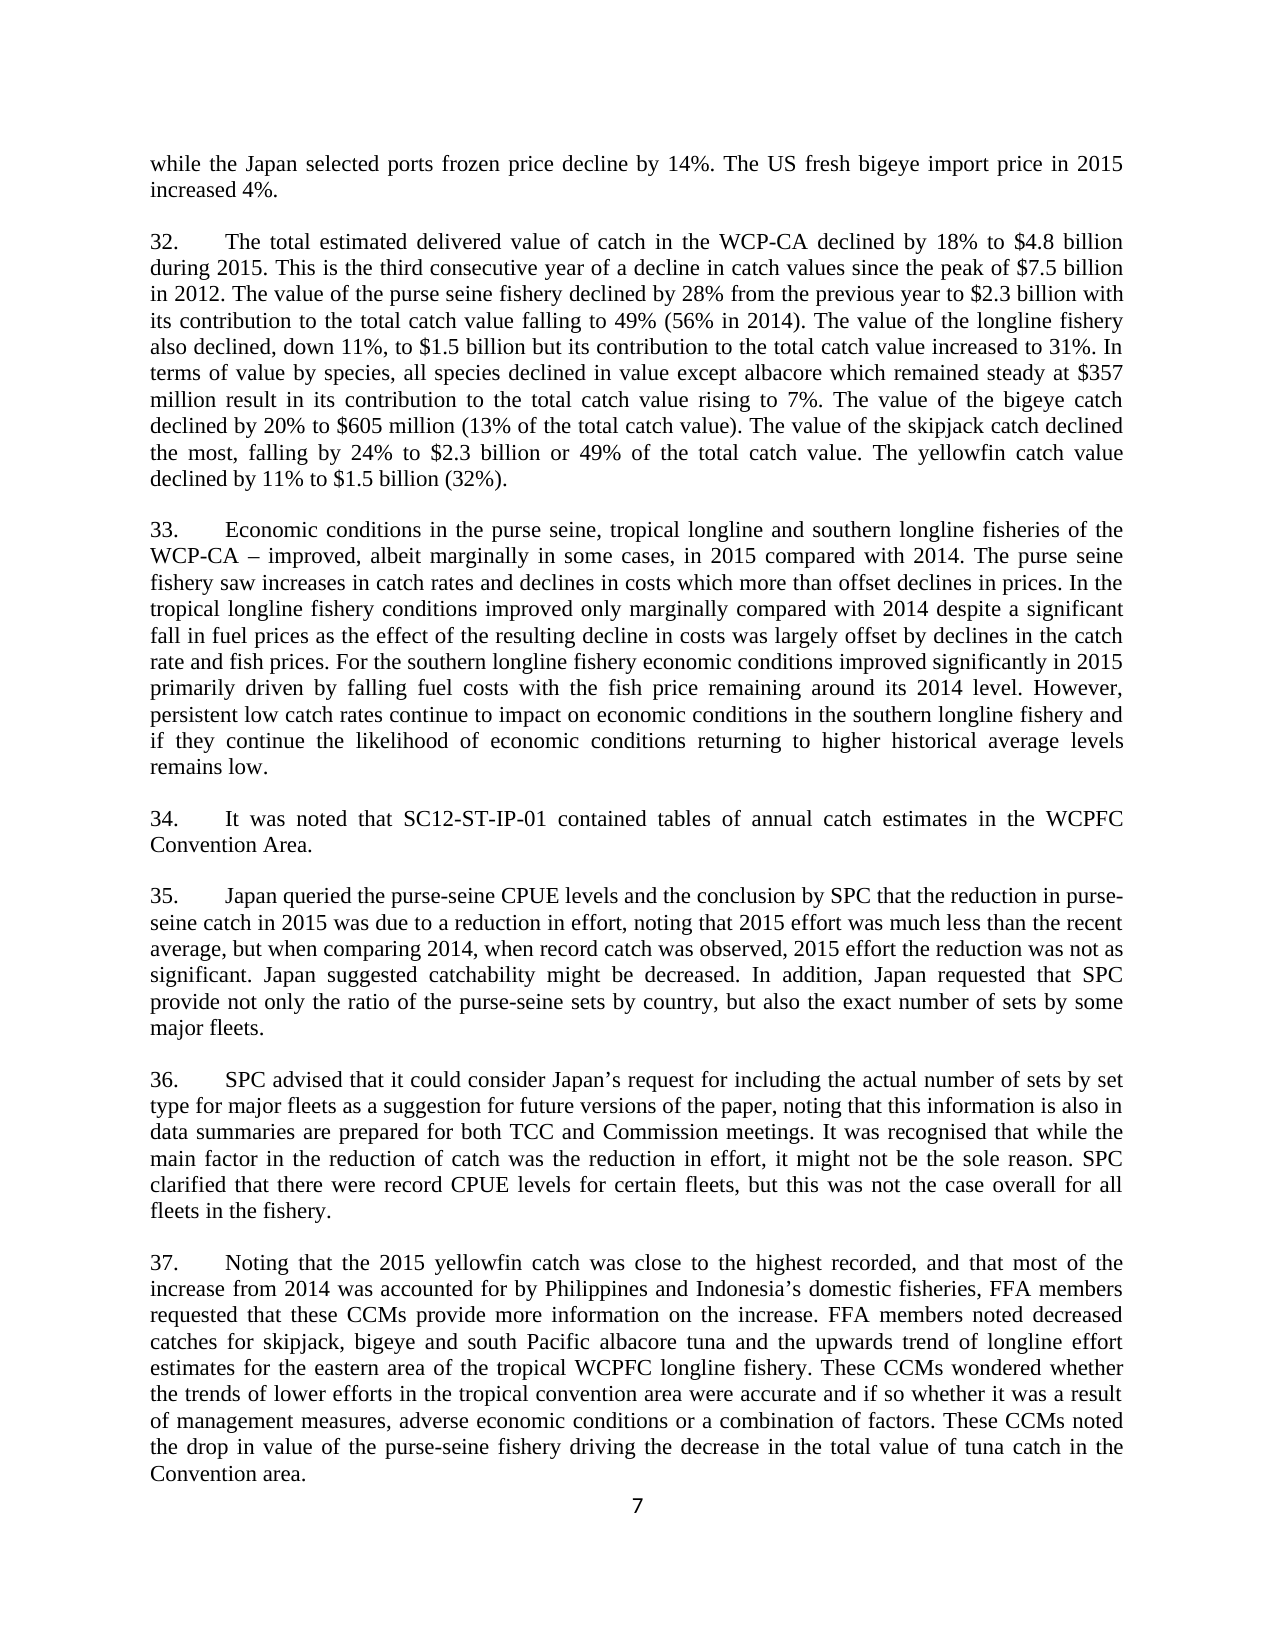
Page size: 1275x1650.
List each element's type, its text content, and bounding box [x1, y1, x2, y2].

text It was noted that SC12-ST-IP-01 contained tables of annual catch estimates in the WCPFC Convention Area. [150, 805, 1125, 857]
text Japan queried the purse-seine CPUE levels and the conclusion by SPC that the reduction in purse-seine catch in 2015 was due to a reduction in effort, noting that 2015 effort was much less than the recent average, but when comparing 2014, when record catch was observed, 2015 effort the reduction was not as significant. Japan suggested catchability might be decreased. In addition, Japan requested that SPC provide not only the ratio of the purse-seine sets by country, but also the exact number of sets by some major fleets. [150, 882, 1125, 1041]
text The total estimated delivered value of catch in the WCP-CA declined by 18% to $4.8 billion during 2015. This is the third consecutive year of a decline in catch values since the peak of $7.5 billion in 2012. The value of the purse seine fishery declined by 28% from the previous year to $2.3 billion with its contribution to the total catch value falling to 49% (56% in 2014). The value of the longline fishery also declined, down 11%, to $1.5 billion but its contribution to the total catch value increased to 31%. In terms of value by species, all species declined in value except albacore which remained steady at $357 million result in its contribution to the total catch value rising to 7%. The value of the bigeye catch declined by 20% to $605 million (13% of the total catch value). The value of the skipjack catch declined the most, falling by 24% to $2.3 billion or 49% of the total catch value. The yellowfin catch value declined by 11% to $1.5 billion (32%). [150, 228, 1125, 491]
text SPC advised that it could consider Japan’s request for including the actual number of sets by set type for major fleets as a suggestion for future versions of the paper, noting that this information is also in data summaries are prepared for both TCC and Commission meetings. It was recognised that while the main factor in the reduction of catch was the reduction in effort, it might not be the sole reason. SPC clarified that there were record CPUE levels for certain fleets, but this was not the case overall for all fleets in the fishery. [150, 1066, 1125, 1224]
text Economic conditions in the purse seine, tropical longline and southern longline fisheries of the WCP-CA – improved, albeit marginally in some cases, in 2015 compared with 2014. The purse seine fishery saw increases in catch rates and declines in costs which more than offset declines in prices. In the tropical longline fishery conditions improved only marginally compared with 2014 despite a significant fall in fuel prices as the effect of the resulting decline in costs was largely offset by declines in the catch rate and fish prices. For the southern longline fishery economic conditions improved significantly in 2015 primarily driven by falling fuel costs with the fish price remaining around its 2014 level. However, persistent low catch rates continue to impact on economic conditions in the southern longline fishery and if they continue the likelihood of economic conditions returning to higher historical average levels remains low. [150, 516, 1125, 780]
text Noting that the 2015 yellowfin catch was close to the highest recorded, and that most of the increase from 2014 was accounted for by Philippines and Indonesia’s domestic fisheries, FFA members requested that these CCMs provide more information on the increase. FFA members noted decreased catches for skipjack, bigeye and south Pacific albacore tuna and the upwards trend of longline effort estimates for the eastern area of the tropical WCPFC longline fishery. These CCMs wondered whether the trends of lower efforts in the tropical convention area were accurate and if so whether it was a result of management measures, adverse economic conditions or a combination of factors. These CCMs noted the drop in value of the purse-seine fishery driving the decrease in the total value of tuna catch in the Convention area. [150, 1249, 1125, 1486]
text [150, 150, 1125, 203]
